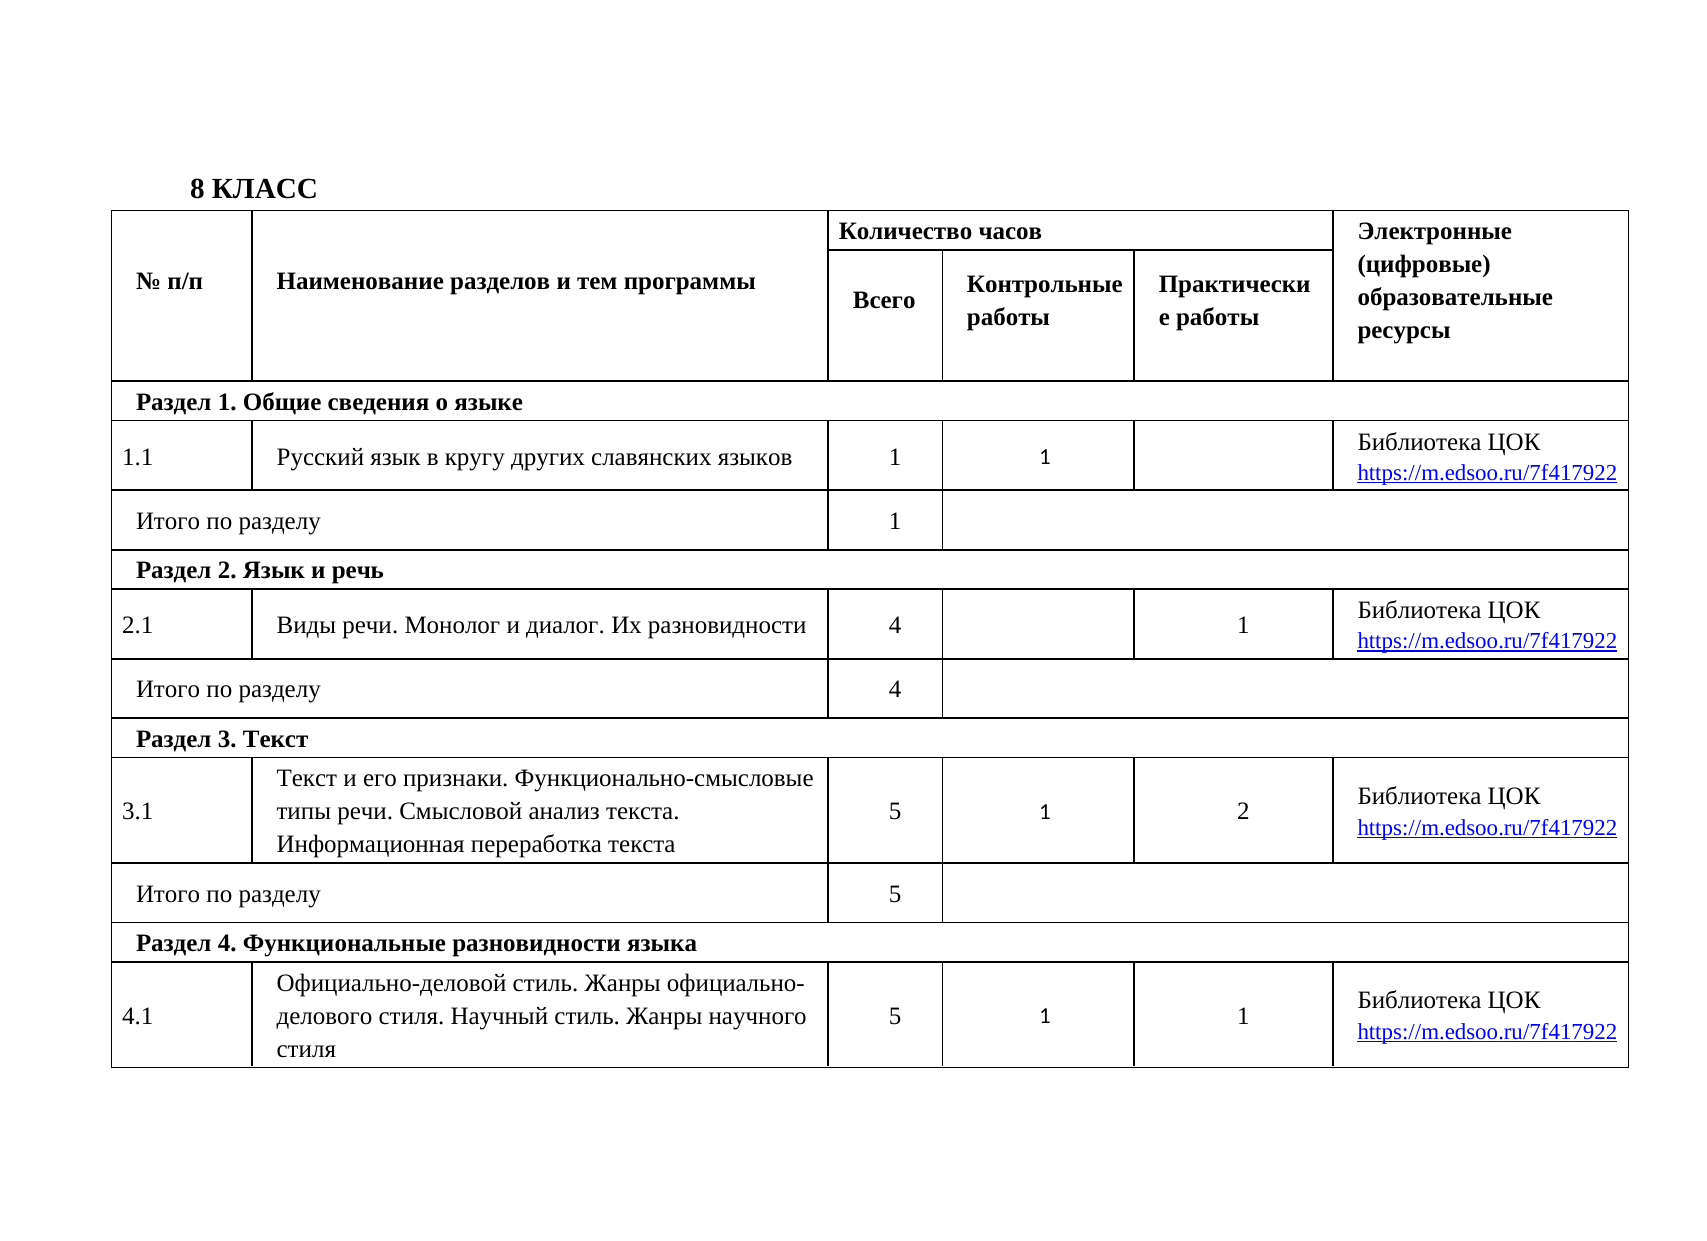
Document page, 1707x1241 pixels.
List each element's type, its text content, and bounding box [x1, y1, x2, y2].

table_cell Официально-деловой стиль. Жанры официально-делового стиля. Научный стиль. Жанры научного стиля [253, 963, 827, 1066]
table_cell Раздел 2. Язык и речь [112, 551, 1628, 588]
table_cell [1334, 963, 1628, 1066]
table_cell Итого по разделу [112, 491, 827, 549]
table_cell 1.1 [112, 421, 251, 489]
table_cell Библиотека ЦОК https://m.edsoo.ru/7f417922 [1334, 758, 1628, 862]
table_header № п/п [112, 211, 251, 380]
table_cell Раздел 3. Текст [112, 719, 1628, 757]
table_cell [1135, 421, 1332, 489]
table_cell Раздел 1. Общие сведения о языке [112, 382, 1628, 420]
table_header Электронные (цифровые) образовательные ресурсы [1334, 211, 1628, 380]
table_cell [943, 660, 1628, 717]
table_cell Текст и его признаки. Функционально-смысловые типы речи. Смысловой анализ текста. Информационная переработка текста [253, 758, 827, 862]
table_cell 5 [829, 963, 942, 1066]
table_cell 1 [943, 421, 1133, 489]
table_cell 1 [1135, 590, 1332, 658]
table_cell 3.1 [112, 758, 251, 862]
table_cell Русский язык в кругу других славянских языков [253, 421, 827, 489]
table_cell Практические работы [1135, 251, 1332, 380]
table_cell 4.1 [112, 963, 251, 1066]
table_cell Раздел 4. Функциональные разновидности языка [112, 923, 1628, 961]
table_cell Итого по разделу [112, 660, 827, 717]
table_cell 1 [943, 963, 1133, 1066]
table_cell Итого по разделу [112, 864, 827, 922]
table_cell Библиотека ЦОК https://m.edsoo.ru/7f417922 [1334, 590, 1628, 658]
table_cell 1 [943, 758, 1133, 862]
table_cell Виды речи. Монолог и диалог. Их разновидности [253, 590, 827, 658]
table_cell [943, 864, 1628, 922]
table_cell 1 [829, 421, 942, 489]
table_cell [943, 491, 1628, 549]
table_cell 4 [829, 660, 942, 717]
table_cell Всего [829, 251, 942, 380]
table_cell 1 [829, 491, 942, 549]
table_header Количество часов [829, 211, 1332, 249]
table_cell 4 [829, 590, 942, 658]
table_cell 2.1 [112, 590, 251, 658]
table_cell Контрольные работы [943, 251, 1133, 380]
table_cell 1 [1135, 963, 1332, 1066]
table_cell Библиотека ЦОК https://m.edsoo.ru/7f417922 [1334, 421, 1628, 489]
text 8 КЛАСС [190, 171, 1618, 205]
table_cell 5 [829, 864, 942, 922]
table_header Наименование разделов и тем программы [253, 211, 827, 380]
table_cell 2 [1135, 758, 1332, 862]
table_cell [943, 590, 1133, 658]
table_cell 5 [829, 758, 942, 862]
